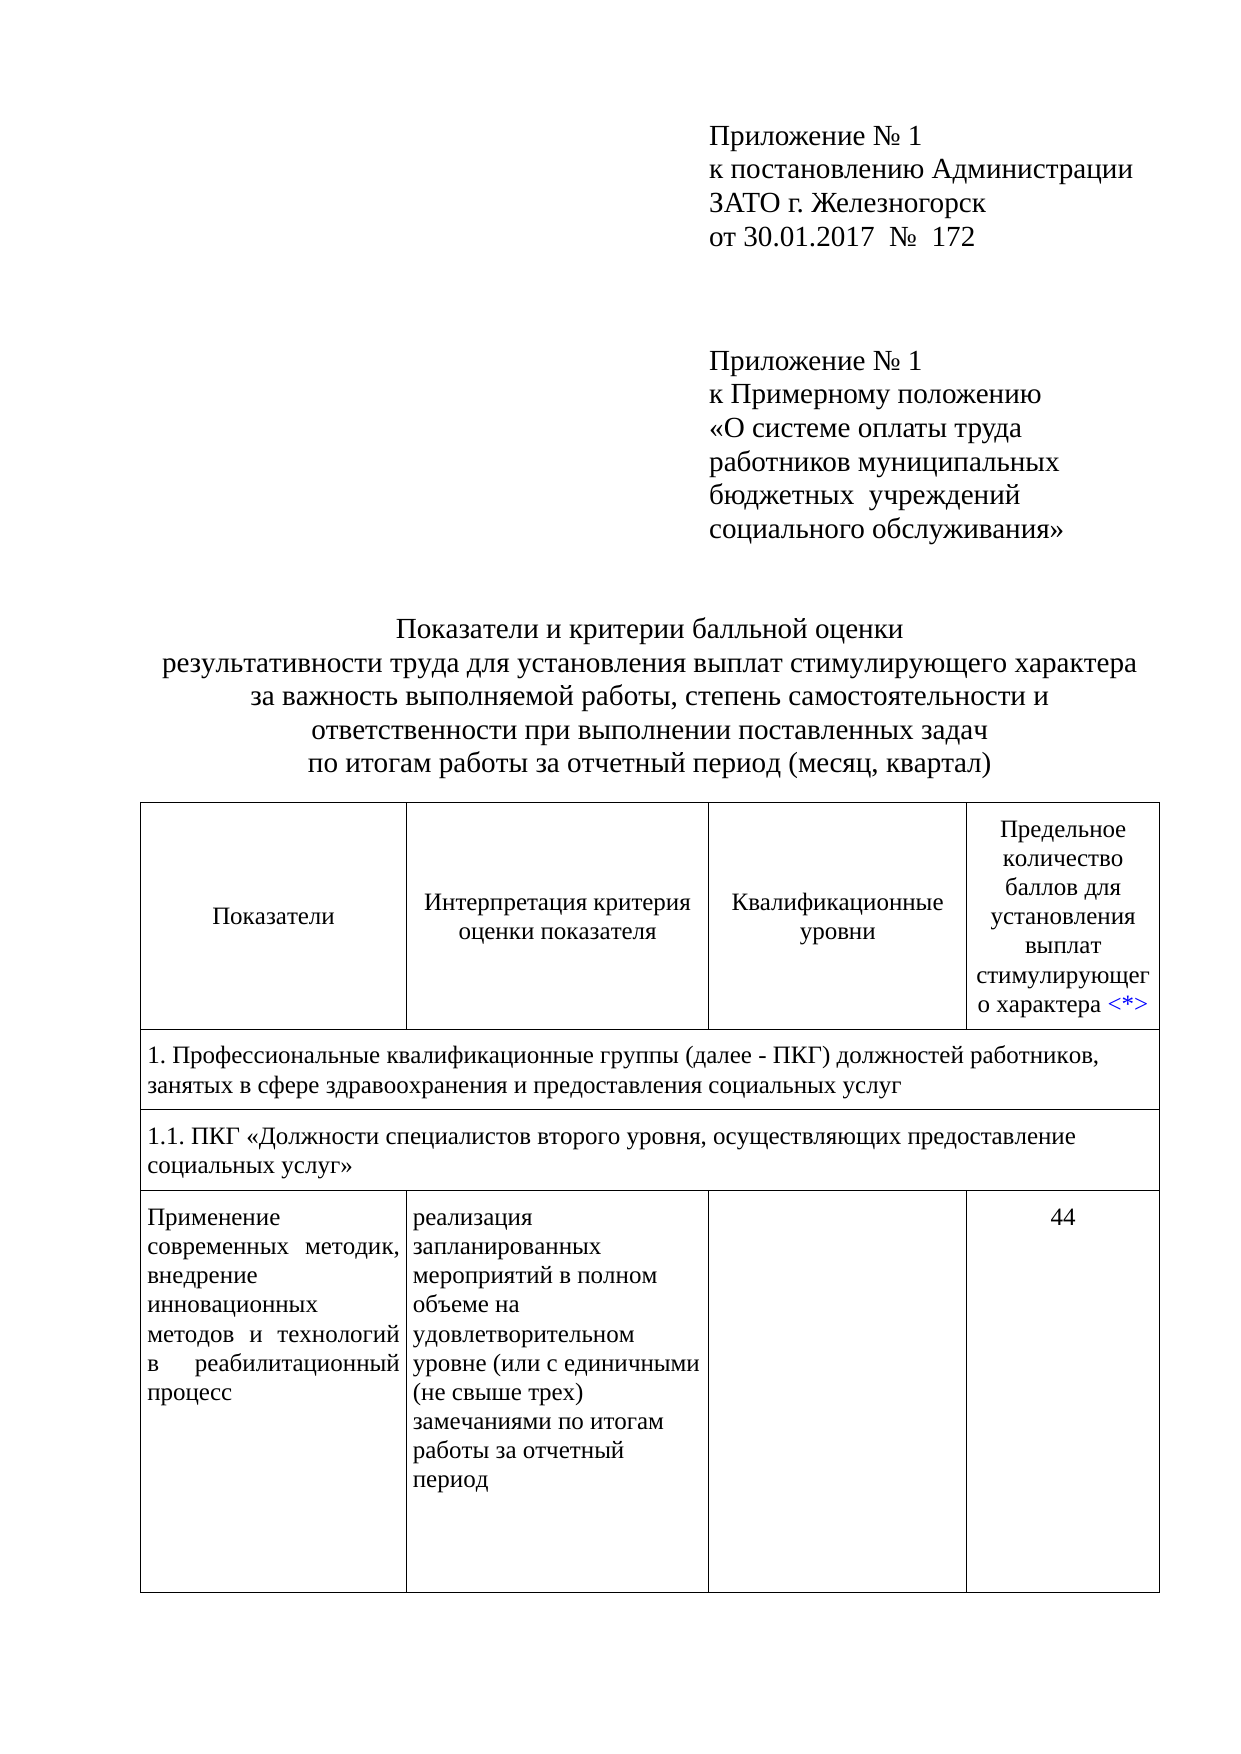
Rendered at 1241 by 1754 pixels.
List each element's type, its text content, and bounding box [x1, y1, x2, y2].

text Показатели и критерии балльной оценки [148, 611, 1152, 645]
text работников муниципальных [148, 444, 1152, 477]
text Приложение № 1 [148, 343, 1152, 377]
text к постановлению Администрации [148, 152, 1152, 185]
table_cell 1.1. ПКГ «Должности специалистов второго уровня, осуществляющих предоставление социальных услуг» [141, 1110, 1159, 1190]
table_header Показатели [141, 803, 406, 1028]
text «О системе оплаты труда [148, 410, 1152, 444]
text по итогам работы за отчетный период (месяц, квартал) [148, 746, 1152, 779]
text ЗАТО г. Железногорск [148, 185, 1152, 219]
text Приложение № 1 [148, 118, 1152, 152]
table_cell [709, 1191, 966, 1592]
text социального обслуживания» [148, 511, 1152, 544]
table_cell Применение современных методик, внедрение инновационных методов и технологий в реабилитационный процесс [141, 1191, 406, 1592]
text результативности труда для установления выплат стимулирующего характера за важность выполняемой работы, степень самостоятельности и ответственности при выполнении поставленных задач [148, 645, 1152, 746]
text бюджетных учреждений [148, 477, 1152, 511]
table_header Интерпретация критерия оценки показателя [407, 803, 708, 1028]
text к Примерному положению [148, 377, 1152, 410]
table_cell 44 [967, 1191, 1159, 1592]
text от 30.01.2017 № 172 [148, 219, 1152, 252]
table_header Квалификационные уровни [709, 803, 966, 1028]
table_cell 1. Профессиональные квалификационные группы (далее - ПКГ) должностей работников, занятых в сфере здравоохранения и предоставления социальных услуг [141, 1030, 1159, 1109]
table_header Предельное количество баллов для установления выплат стимулирующего характера <*> [967, 803, 1159, 1028]
table_cell реализация запланированных мероприятий в полном объеме на удовлетворительном уровне (или с единичными (не свыше трех) замечаниями по итогам работы за отчетный период [407, 1191, 708, 1592]
